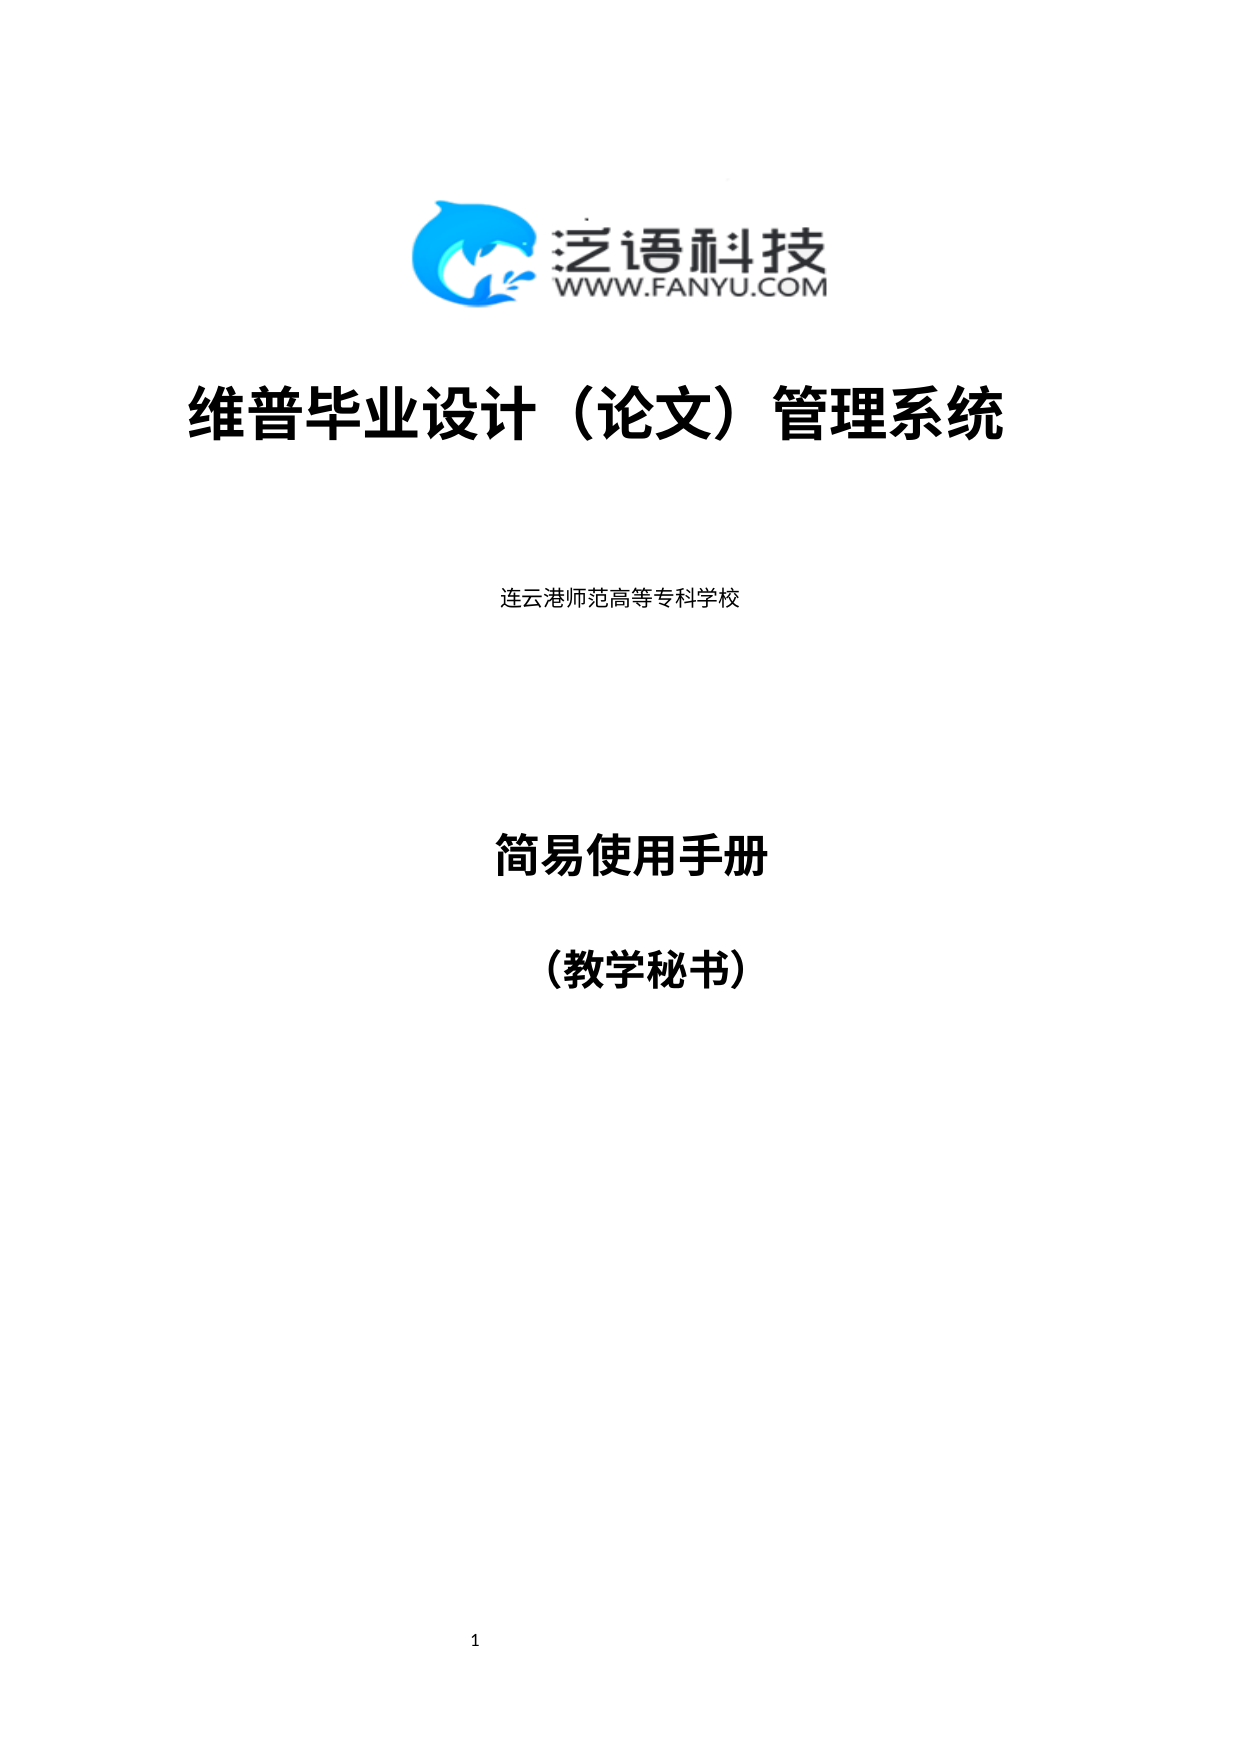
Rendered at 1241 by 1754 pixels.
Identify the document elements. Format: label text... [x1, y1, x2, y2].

text 维普毕业设计（论文）管理系统 [187, 361, 1053, 458]
picture [359, 162, 882, 328]
text （教学秘书） [187, 935, 1053, 1000]
text 连云港师范高等专科学校 [187, 580, 1053, 613]
text 简易使用手册 [187, 804, 1053, 902]
